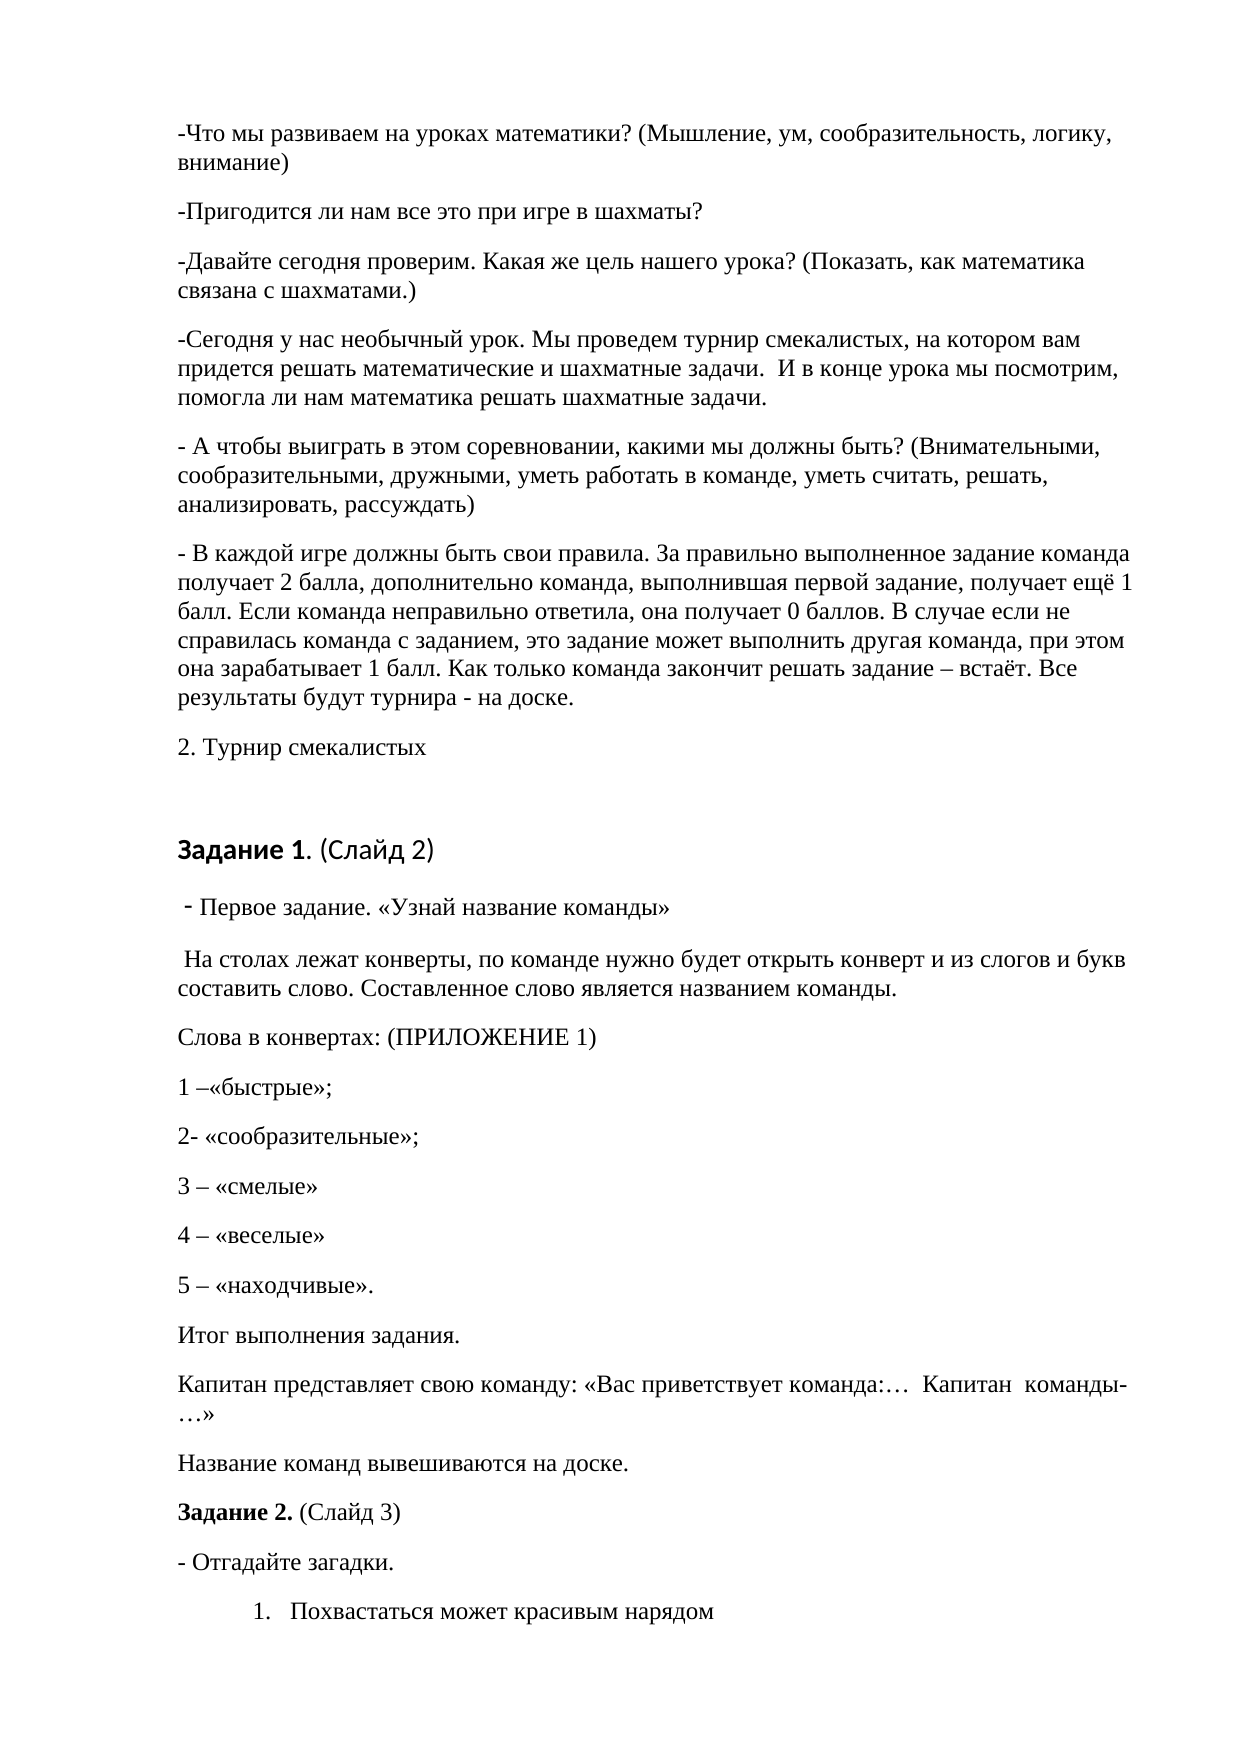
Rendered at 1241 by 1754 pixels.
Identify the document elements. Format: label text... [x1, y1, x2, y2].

text - Первое задание. «Узнай название команды» [177, 887, 1152, 923]
text - А чтобы выиграть в этом соревновании, какими мы должны быть? (Внимательными, сообразительными, дружными, уметь работать в команде, уметь считать, решать, анализировать, рассуждать) [177, 431, 1152, 518]
text Задание 2. (Слайд 3) [177, 1497, 1152, 1526]
text 1 –«быстрые»; [177, 1072, 1152, 1101]
text 2. Турнир смекалистых [177, 732, 1152, 761]
text -Что мы развиваем на уроках математики? (Мышление, ум, сообразительность, логику, внимание) [177, 118, 1152, 176]
text 5 – «находчивые». [177, 1270, 1152, 1299]
text Название команд вывешиваются на доске. [177, 1448, 1152, 1476]
text 4 – «веселые» [177, 1221, 1152, 1249]
text -Сегодня у нас необычный урок. Мы проведем турнир смекалистых, на котором вам придется решать математические и шахматные задачи. И в конце урока мы посмотрим, помогла ли нам математика решать шахматные задачи. [177, 324, 1152, 411]
text 3 – «смелые» [177, 1171, 1152, 1200]
text Задание 1. (Слайд 2) [177, 831, 1152, 867]
text -Пригодится ли нам все это при игре в шахматы? [177, 196, 1152, 225]
text Слова в конвертах: (ПРИЛОЖЕНИЕ 1) [177, 1022, 1152, 1051]
text 2- «сообразительные»; [177, 1121, 1152, 1150]
text Капитан представляет свою команду: «Вас приветствует команда:… Капитан команды- …» [177, 1369, 1152, 1427]
list Похвастаться может красивым нарядом [252, 1596, 1152, 1625]
text На столах лежат конверты, по команде нужно будет открыть конверт и из слогов и букв составить слово. Составленное слово является названием команды. [177, 944, 1152, 1001]
text -Давайте сегодня проверим. Какая же цель нашего урока? (Показать, как математика связана с шахматами.) [177, 246, 1152, 303]
text - Отгадайте загадки. [177, 1547, 1152, 1576]
text - В каждой игре должны быть свои правила. За правильно выполненное задание команда получает 2 балла, дополнительно команда, выполнившая первой задание, получает ещё 1 балл. Если команда неправильно ответила, она получает 0 баллов. В случае если не справилась команда с заданием, это задание может выполнить другая команда, при этом она зарабатывает 1 балл. Как только команда закончит решать задание – встаёт. Все результаты будут турнира - на доске. [177, 538, 1152, 711]
text Итог выполнения задания. [177, 1320, 1152, 1348]
